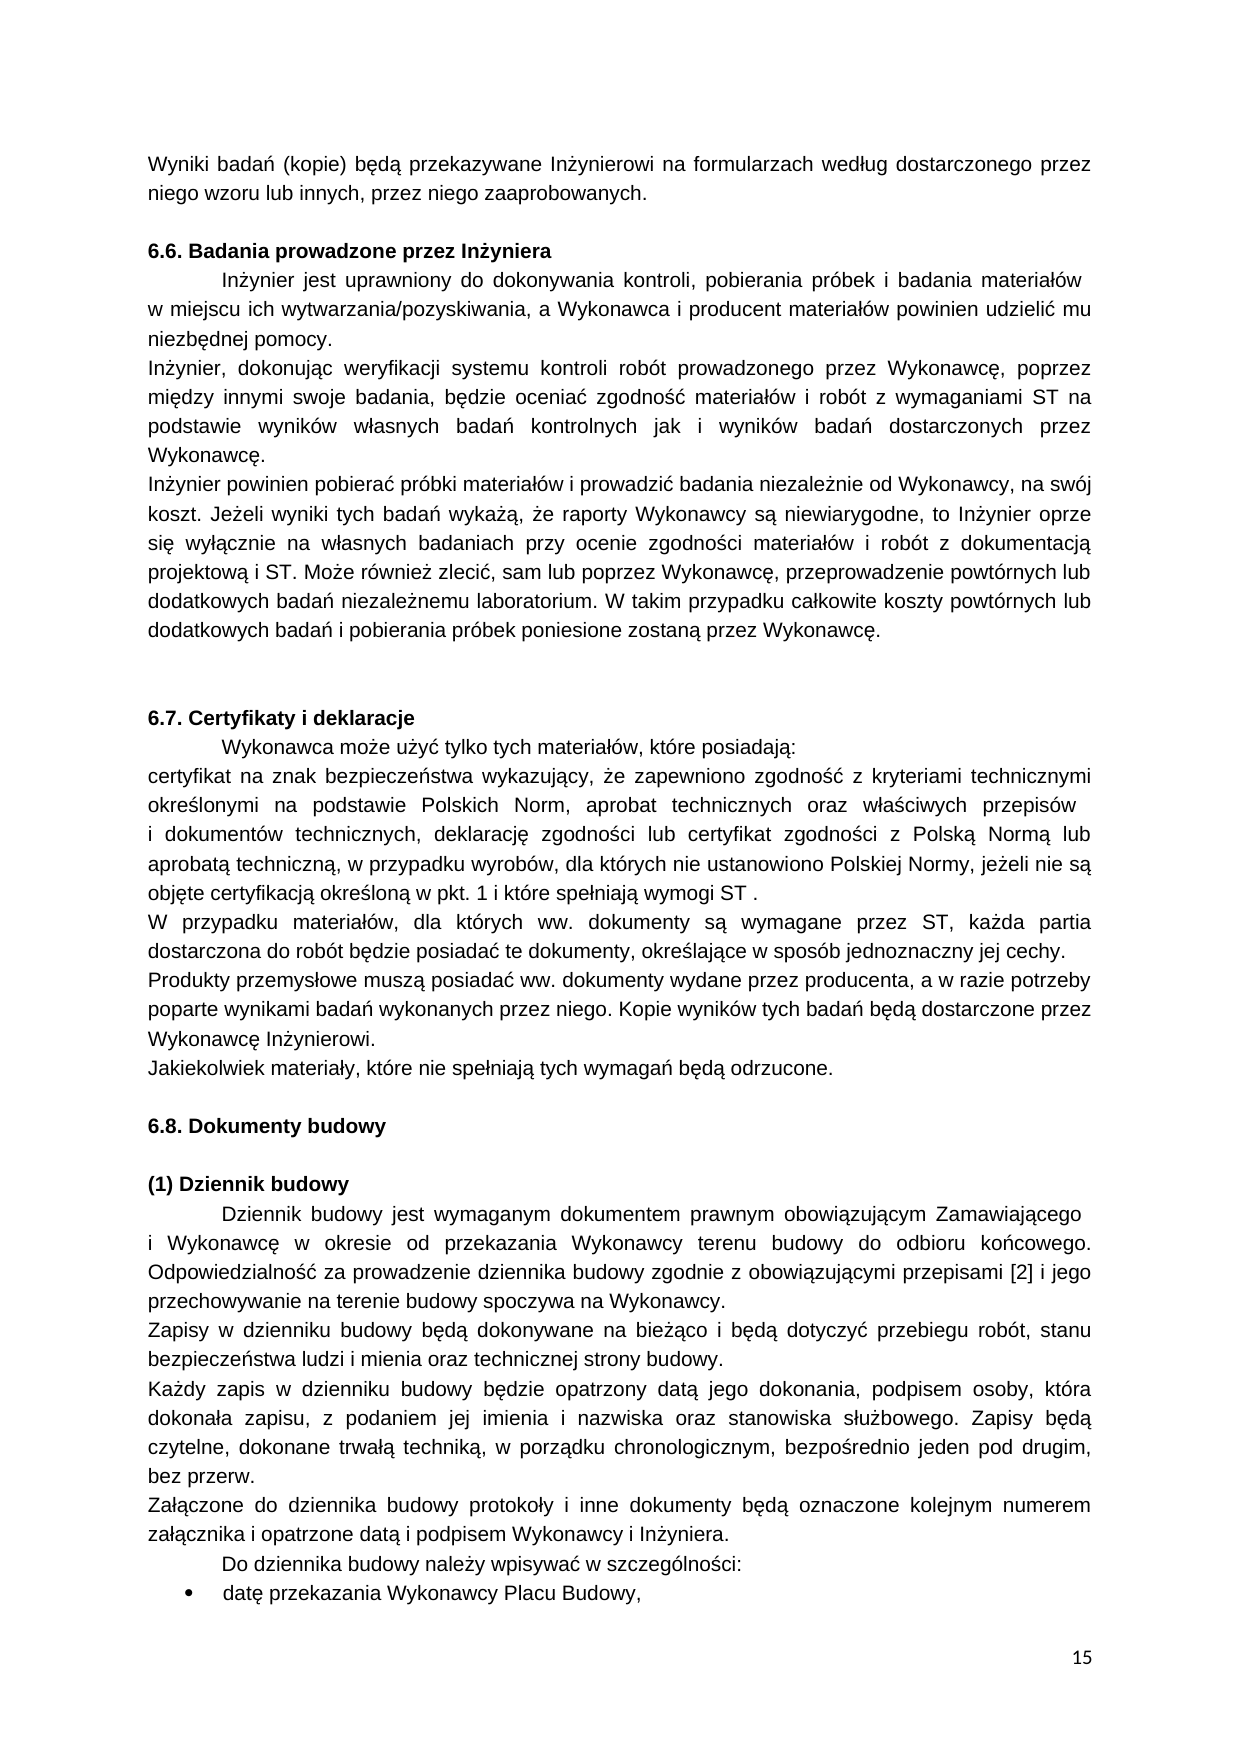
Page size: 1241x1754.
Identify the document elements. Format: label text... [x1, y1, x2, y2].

text Inżynier powinien pobierać próbki materiałów i prowadzić badania niezależnie od Wykonawcy, na swój koszt. Jeżeli wyniki tych badań wykażą, że raporty Wykonawcy są niewiarygodne, to Inżynier oprze się wyłącznie na własnych badaniach przy ocenie zgodności materiałów i robót z dokumentacją projektową i ST. Może również zlecić, sam lub poprzez Wykonawcę, przeprowadzenie powtórnych lub dodatkowych badań niezależnemu laboratorium. W takim przypadku całkowite koszty powtórnych lub dodatkowych badań i pobierania próbek poniesione zostaną przez Wykonawcę. [148, 468, 1092, 643]
text certyfikat na znak bezpieczeństwa wykazujący, że zapewniono zgodność z kryteriami technicznymi określonymi na podstawie Polskich Norm, aprobat technicznych oraz właściwych przepisów i dokumentów technicznych, deklarację zgodności lub certyfikat zgodności z Polską Normą lub aprobatą techniczną, w przypadku wyrobów, dla których nie ustanowiono Polskiej Normy, jeżeli nie są objęte certyfikacją określoną w pkt. 1 i które spełniają wymogi ST . [148, 760, 1092, 906]
text Jakiekolwiek materiały, które nie spełniają tych wymagań będą odrzucone. [148, 1052, 1092, 1081]
text Wyniki badań (kopie) będą przekazywane Inżynierowi na formularzach według dostarczonego przez niego wzoru lub innych, przez niego zaaprobowanych. [148, 148, 1092, 206]
text Zapisy w dzienniku budowy będą dokonywane na bieżąco i będą dotyczyć przebiegu robót, stanu bezpieczeństwa ludzi i mienia oraz technicznej strony budowy. [148, 1314, 1092, 1373]
text (1) Dziennik budowy [148, 1168, 1092, 1198]
text Inżynier, dokonując weryfikacji systemu kontroli robót prowadzonego przez Wykonawcę, poprzez między innymi swoje badania, będzie oceniać zgodność materiałów i robót z wymaganiami ST na podstawie wyników własnych badań kontrolnych jak i wyników badań dostarczonych przez Wykonawcę. [148, 352, 1092, 468]
text Każdy zapis w dzienniku budowy będzie opatrzony datą jego dokonania, podpisem osoby, która dokonała zapisu, z podaniem jej imienia i nazwiska oraz stanowiska służbowego. Zapisy będą czytelne, dokonane trwałą techniką, w porządku chronologicznym, bezpośrednio jeden pod drugim, bez przerw. [148, 1373, 1092, 1489]
text Dziennik budowy jest wymaganym dokumentem prawnym obowiązującym Zamawiającego i Wykonawcę w okresie od przekazania Wykonawcy terenu budowy do odbioru końcowego. Odpowiedzialność za prowadzenie dziennika budowy zgodnie z obowiązującymi przepisami [2] i jego przechowywanie na terenie budowy spoczywa na Wykonawcy. [148, 1198, 1092, 1314]
text Do dziennika budowy należy wpisywać w szczególności: [148, 1548, 1092, 1577]
text 6.8. Dokumenty budowy [148, 1110, 1092, 1139]
text 6.6. Badania prowadzone przez Inżyniera [148, 235, 1092, 264]
text Załączone do dziennika budowy protokoły i inne dokumenty będą oznaczone kolejnym numerem załącznika i opatrzone datą i podpisem Wykonawcy i Inżyniera. [148, 1489, 1092, 1548]
text W przypadku materiałów, dla których ww. dokumenty są wymagane przez ST, każda partia dostarczona do robót będzie posiadać te dokumenty, określające w sposób jednoznaczny jej cechy. [148, 906, 1092, 964]
list datę przekazania Wykonawcy Placu Budowy, [185, 1577, 1092, 1606]
text Produkty przemysłowe muszą posiadać ww. dokumenty wydane przez producenta, a w razie potrzeby poparte wynikami badań wykonanych przez niego. Kopie wyników tych badań będą dostarczone przez Wykonawcę Inżynierowi. [148, 964, 1092, 1052]
text Inżynier jest uprawniony do dokonywania kontroli, pobierania próbek i badania materiałów w miejscu ich wytwarzania/pozyskiwania, a Wykonawca i producent materiałów powinien udzielić mu niezbędnej pomocy. [148, 264, 1092, 352]
text Wykonawca może użyć tylko tych materiałów, które posiadają: [148, 731, 1092, 760]
text 6.7. Certyfikaty i deklaracje [148, 702, 1092, 731]
